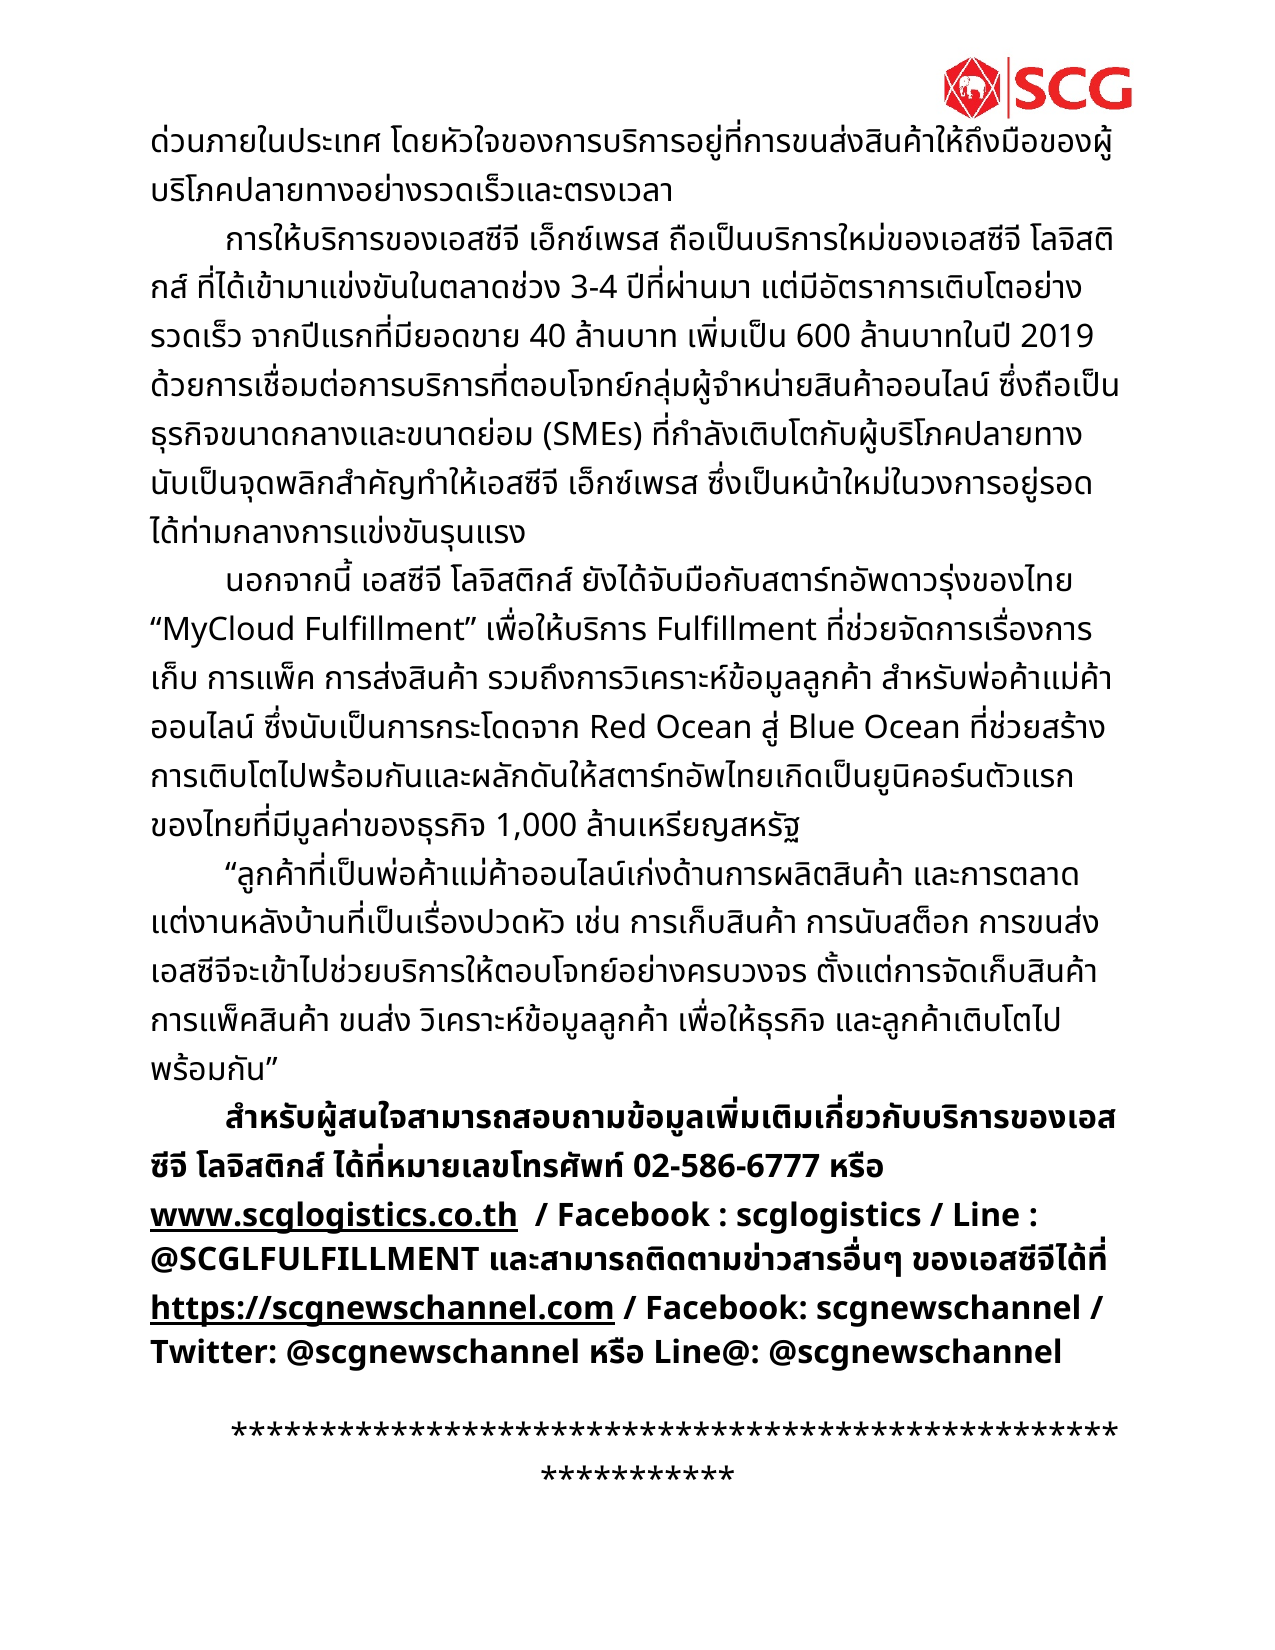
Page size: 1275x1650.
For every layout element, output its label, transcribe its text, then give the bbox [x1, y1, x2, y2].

text นอกจากนี้ เอสซีจี โลจิสติกส์ ยังได้จับมือกับสตาร์ทอัพดาวรุ่งของไทย “MyCloud Fulfillment” เพื่อให้บริการ Fulfillment ที่ช่วยจัดการเรื่องการเก็บ การแพ็ค การส่งสินค้า รวมถึงการวิเคราะห์ข้อมูลลูกค้า สำหรับพ่อค้าแม่ค้าออนไลน์ ซึ่งนับเป็นการกระโดดจาก Red Ocean สู่ Blue Ocean ที่ช่วยสร้างการเติบโตไปพร้อมกันและผลักดันให้สตาร์ทอัพไทยเกิดเป็นยูนิคอร์นตัวแรกของไทยที่มีมูลค่าของธุรกิจ 1,000 ล้านเหรียญสหรัฐ [150, 557, 1125, 851]
text “ลูกค้าที่เป็นพ่อค้าแม่ค้าออนไลน์เก่งด้านการผลิตสินค้า และการตลาด แต่งานหลังบ้านที่เป็นเรื่องปวดหัว เช่น การเก็บสินค้า การนับสต็อก การขนส่ง เอสซีจีจะเข้าไปช่วยบริการให้ตอบโจทย์อย่างครบวงจร ตั้งแต่การจัดเก็บสินค้า การแพ็คสินค้า ขนส่ง วิเคราะห์ข้อมูลลูกค้า เพื่อให้ธุรกิจ และลูกค้าเติบโตไปพร้อมกัน” [150, 851, 1125, 1094]
text สำหรับผู้สนใจสามารถสอบถามข้อมูลเพิ่มเติมเกี่ยวกับบริการของเอสซีจี โลจิสติกส์ ได้ที่หมายเลขโทรศัพท์ 02-586-6777 หรือ www.scglogistics.co.th / Facebook : scglogistics / Line : @SCGLFULFILLMENT และสามารถติดตามข่าวสารอื่นๆ ของเอสซีจีได้ที่ https://scgnewschannel.com / Facebook: scgnewschannel / Twitter: @scgnewschannel หรือ Line@: @scgnewschannel [150, 1094, 1125, 1378]
text การให้บริการของเอสซีจี เอ็กซ์เพรส ถือเป็นบริการใหม่ของเอสซีจี โลจิสติกส์ ที่ได้เข้ามาแข่งขันในตลาดช่วง 3-4 ปีที่ผ่านมา แต่มีอัตราการเติบโตอย่างรวดเร็ว จากปีแรกที่มียอดขาย 40 ล้านบาท เพิ่มเป็น 600 ล้านบาทในปี 2019 ด้วยการเชื่อมต่อการบริการที่ตอบโจทย์กลุ่มผู้จำหน่ายสินค้าออนไลน์ ซึ่งถือเป็นธุรกิจขนาดกลางและขนาดย่อม (SMEs) ที่กำลังเติบโตกับผู้บริโภคปลายทาง นับเป็นจุดพลิกสำคัญทำให้เอสซีจี เอ็กซ์เพรส ซึ่งเป็นหน้าใหม่ในวงการอยู่รอดได้ท่ามกลางการแข่งขันรุนแรง [150, 216, 1125, 557]
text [150, 118, 1125, 216]
text ************************************************************* [150, 1412, 1125, 1500]
picture [914, 26, 1160, 150]
